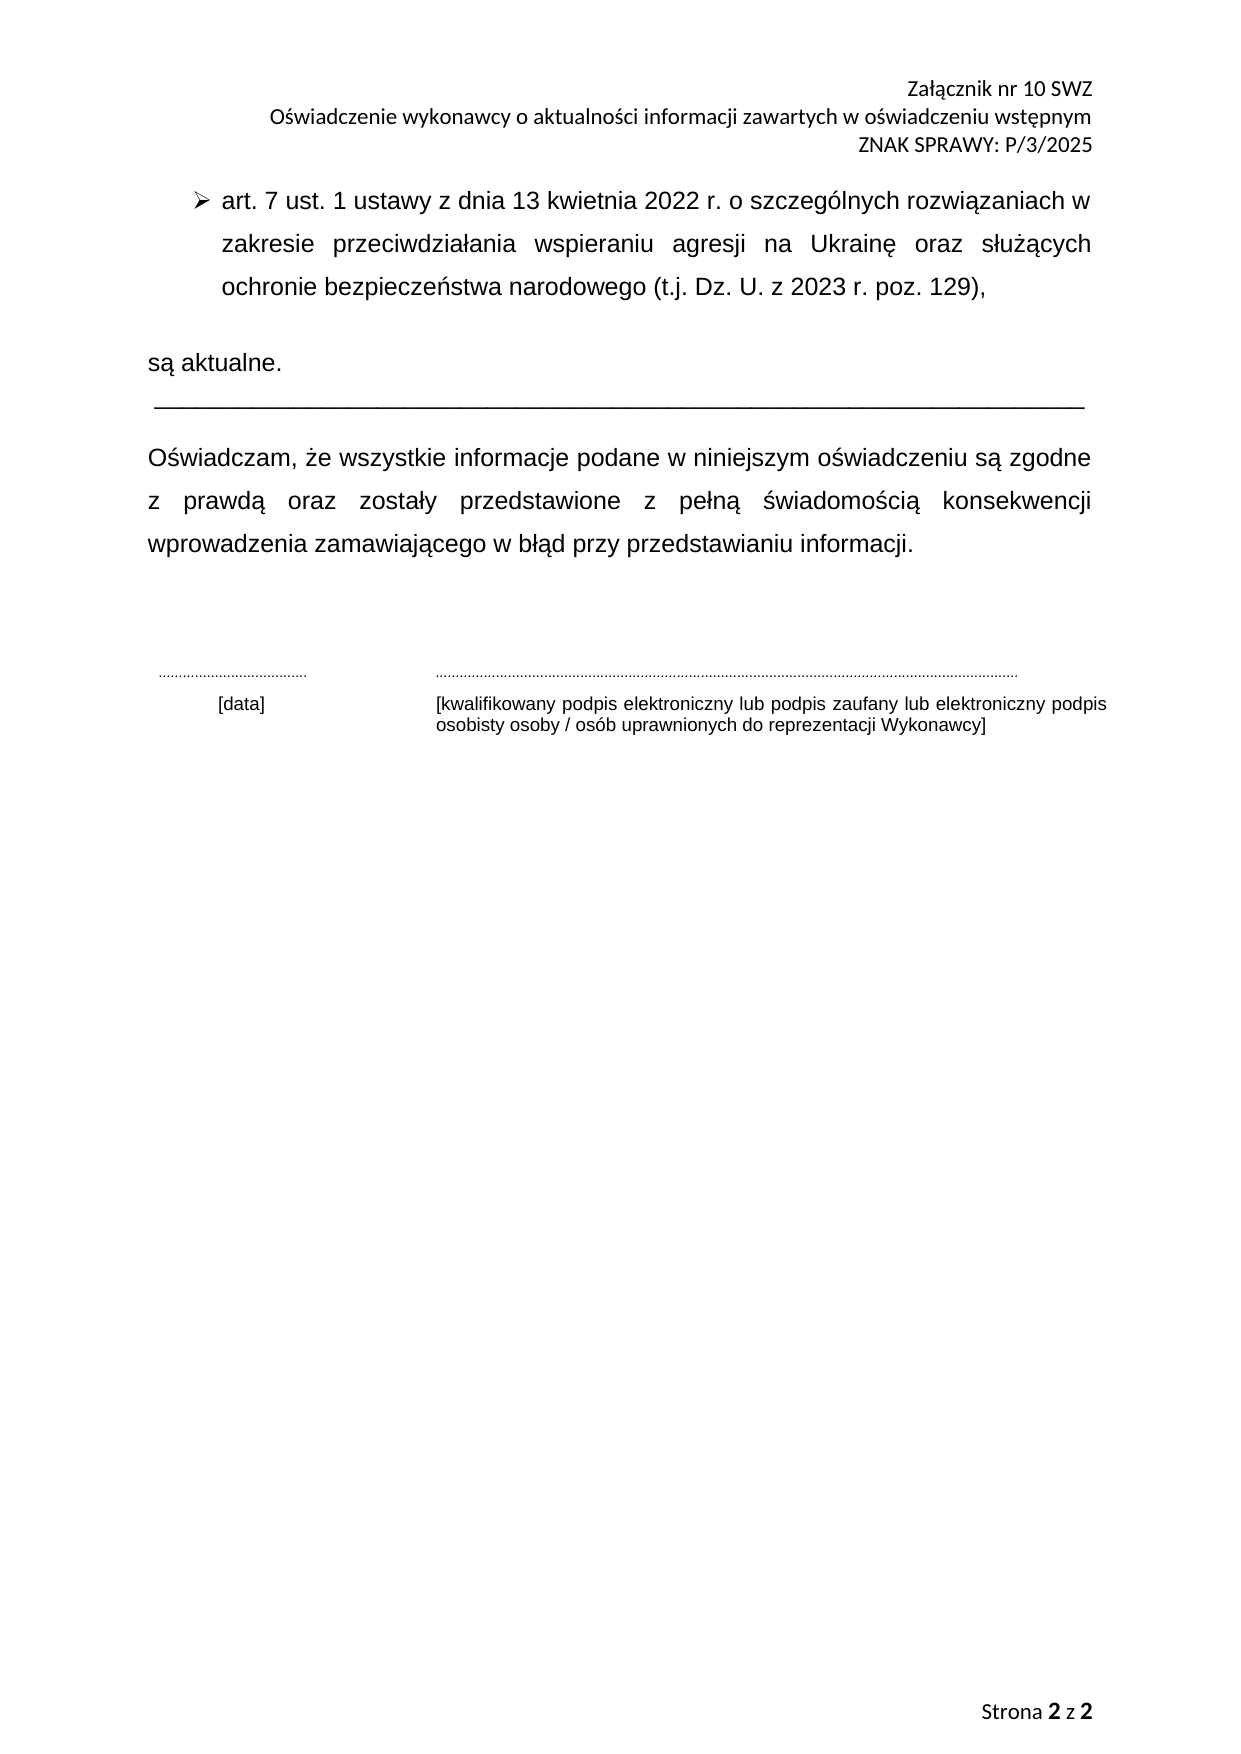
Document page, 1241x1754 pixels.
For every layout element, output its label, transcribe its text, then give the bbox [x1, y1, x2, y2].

table_header ................................................................................................................................................. [kwalifikowany podpis elektroniczny lub podpis zaufany lub elektroniczny podpis osobisty osoby / osób uprawnionych do reprezentacji Wykonawcy] [425, 635, 1119, 742]
list art. 7 ust. 1 ustawy z dnia 13 kwietnia 2022 r. o szczególnych rozwiązaniach w zakresie przeciwdziałania wspieraniu agresji na Ukrainę oraz służących ochronie bezpieczeństwa narodowego (t.j. Dz. U. z 2023 r. poz. 129), [192, 186, 1093, 301]
text Oświadczam, że wszystkie informacje podane w niniejszym oświadczeniu są zgodne z prawdą oraz zostały przedstawione z pełną świadomością konsekwencji wprowadzenia zamawiającego w błąd przy przedstawianiu informacji. [148, 443, 1093, 558]
table_header ..................................... [data] [148, 635, 424, 742]
text są aktualne. [148, 348, 1093, 377]
list ___________________________________________________________________ [148, 381, 1093, 410]
